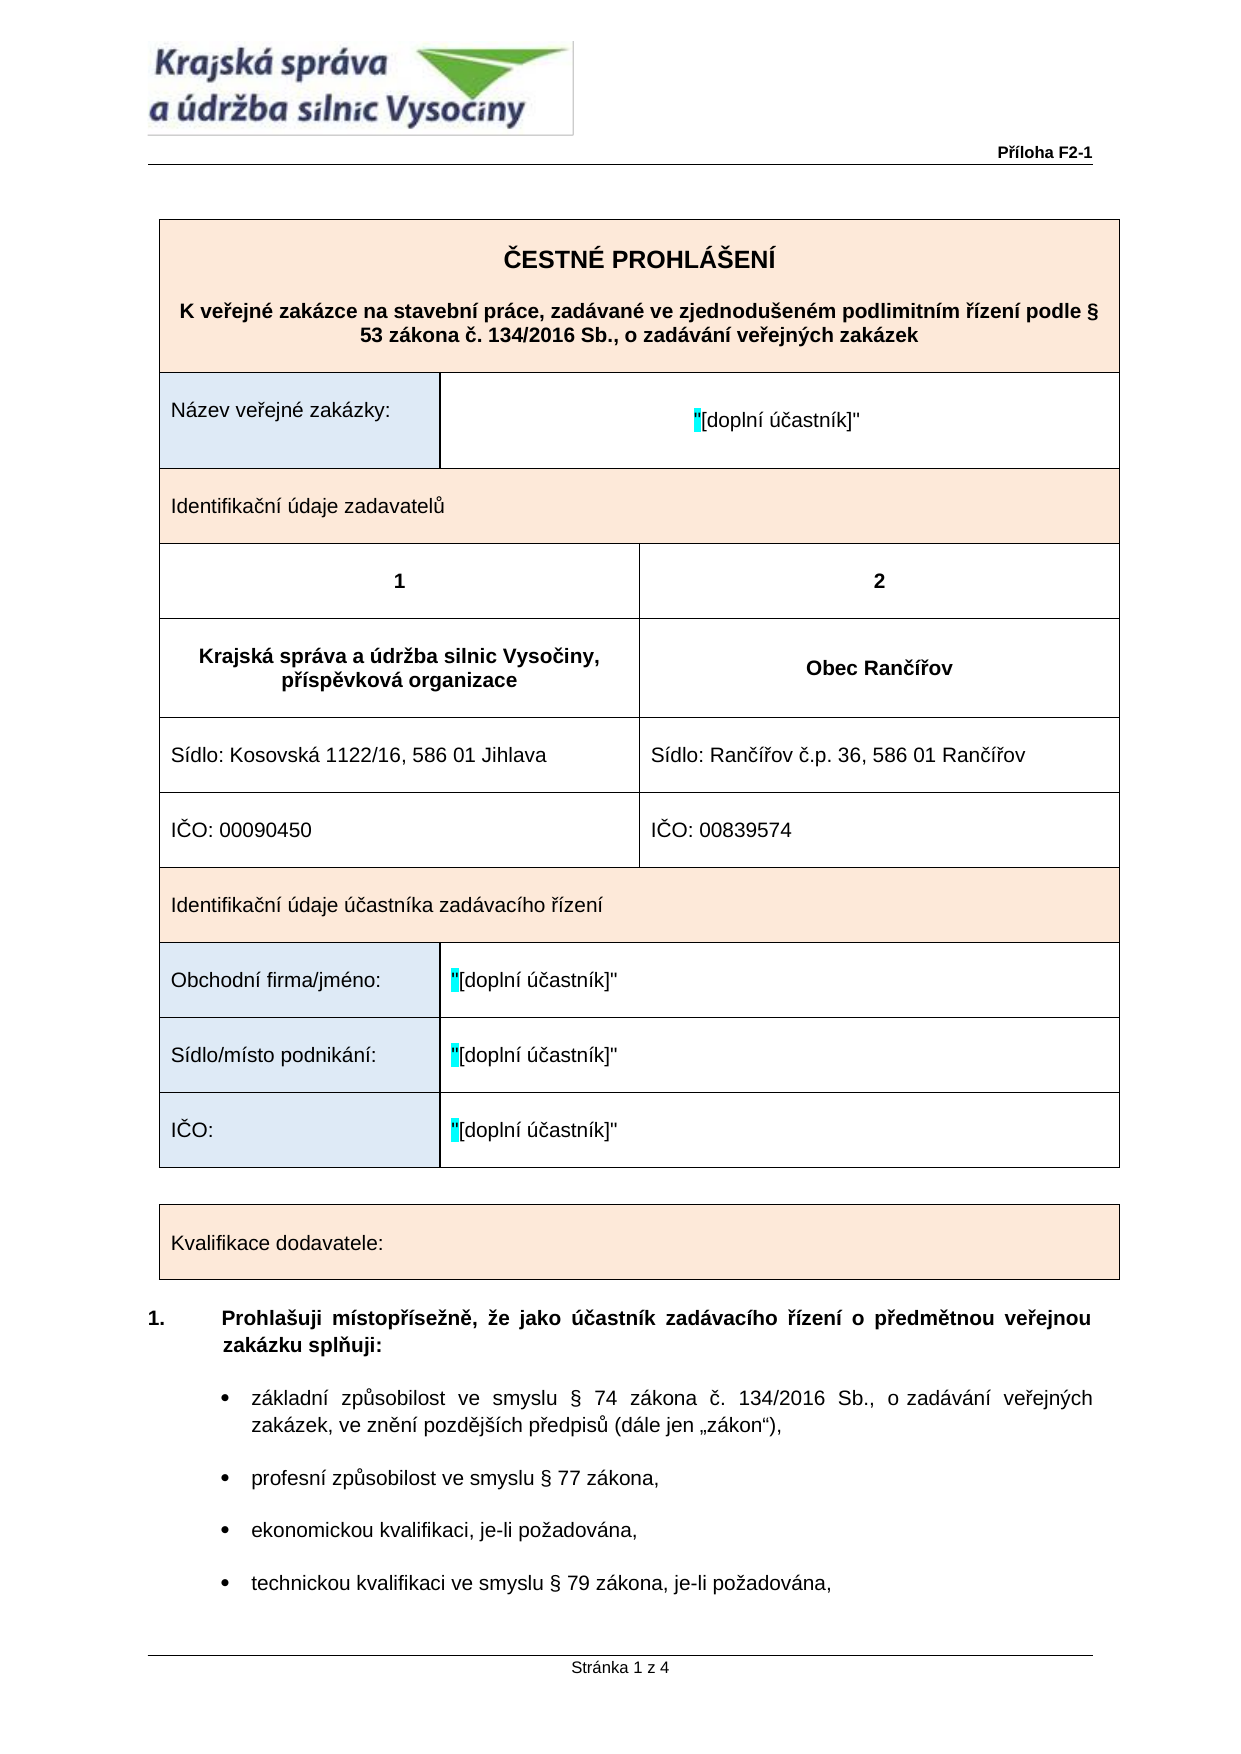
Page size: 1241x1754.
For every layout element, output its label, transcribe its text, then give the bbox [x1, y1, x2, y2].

table_cell Sídlo: Kosovská 1122/16, 586 01 Jihlava [160, 718, 639, 792]
list technickou kvalifikaci ve smyslu § 79 zákona, je-li požadována, [221, 1571, 1093, 1595]
table_header ČESTNÉ PROHLÁŠENÍ K veřejné zakázce na stavební práce, zadávané ve zjednodušeném podlimitním řízení podle § 53 zákona č. 134/2016 Sb., o zadávání veřejných zakázek [160, 220, 1119, 372]
table_cell [441, 373, 1119, 468]
table_cell Sídlo/místo podnikání: [160, 1018, 439, 1092]
table_cell Obec Rančířov [640, 619, 1119, 717]
table_cell 1 [160, 544, 639, 618]
table_cell IČO: 00839574 [640, 793, 1119, 867]
list Prohlašuji místopřísežně, že jako účastník zadávacího řízení o předmětnou veřejnou zakázku splňuji: [148, 1305, 1093, 1357]
table_cell Obchodní firma/jméno: [160, 943, 439, 1017]
table_cell [441, 1093, 1119, 1167]
table_cell Identifikační údaje zadavatelů [160, 469, 1119, 543]
table_cell Krajská správa a údržba silnic Vysočiny, příspěvková organizace [160, 619, 639, 717]
table_cell Sídlo: Rančířov č.p. 36, 586 01 Rančířov [640, 718, 1119, 792]
table_cell Název veřejné zakázky: [160, 373, 439, 468]
table_cell 2 [640, 544, 1119, 618]
list ekonomickou kvalifikaci, je-li požadována, [221, 1518, 1093, 1542]
table_cell Identifikační údaje účastníka zadávacího řízení [160, 868, 1119, 942]
table_cell [441, 943, 1119, 1017]
table_cell [441, 1018, 1119, 1092]
table_cell IČO: 00090450 [160, 793, 639, 867]
table_cell IČO: [160, 1093, 439, 1167]
list profesní způsobilost ve smyslu § 77 zákona, [221, 1466, 1093, 1489]
picture [147, 41, 574, 137]
list základní způsobilost ve smyslu § 74 zákona č. 134/2016 Sb., o zadávání veřejných zakázek, ve znění pozdějších předpisů (dále jen „zákon“), [221, 1385, 1093, 1437]
table_header Kvalifikace dodavatele: [160, 1205, 1119, 1279]
